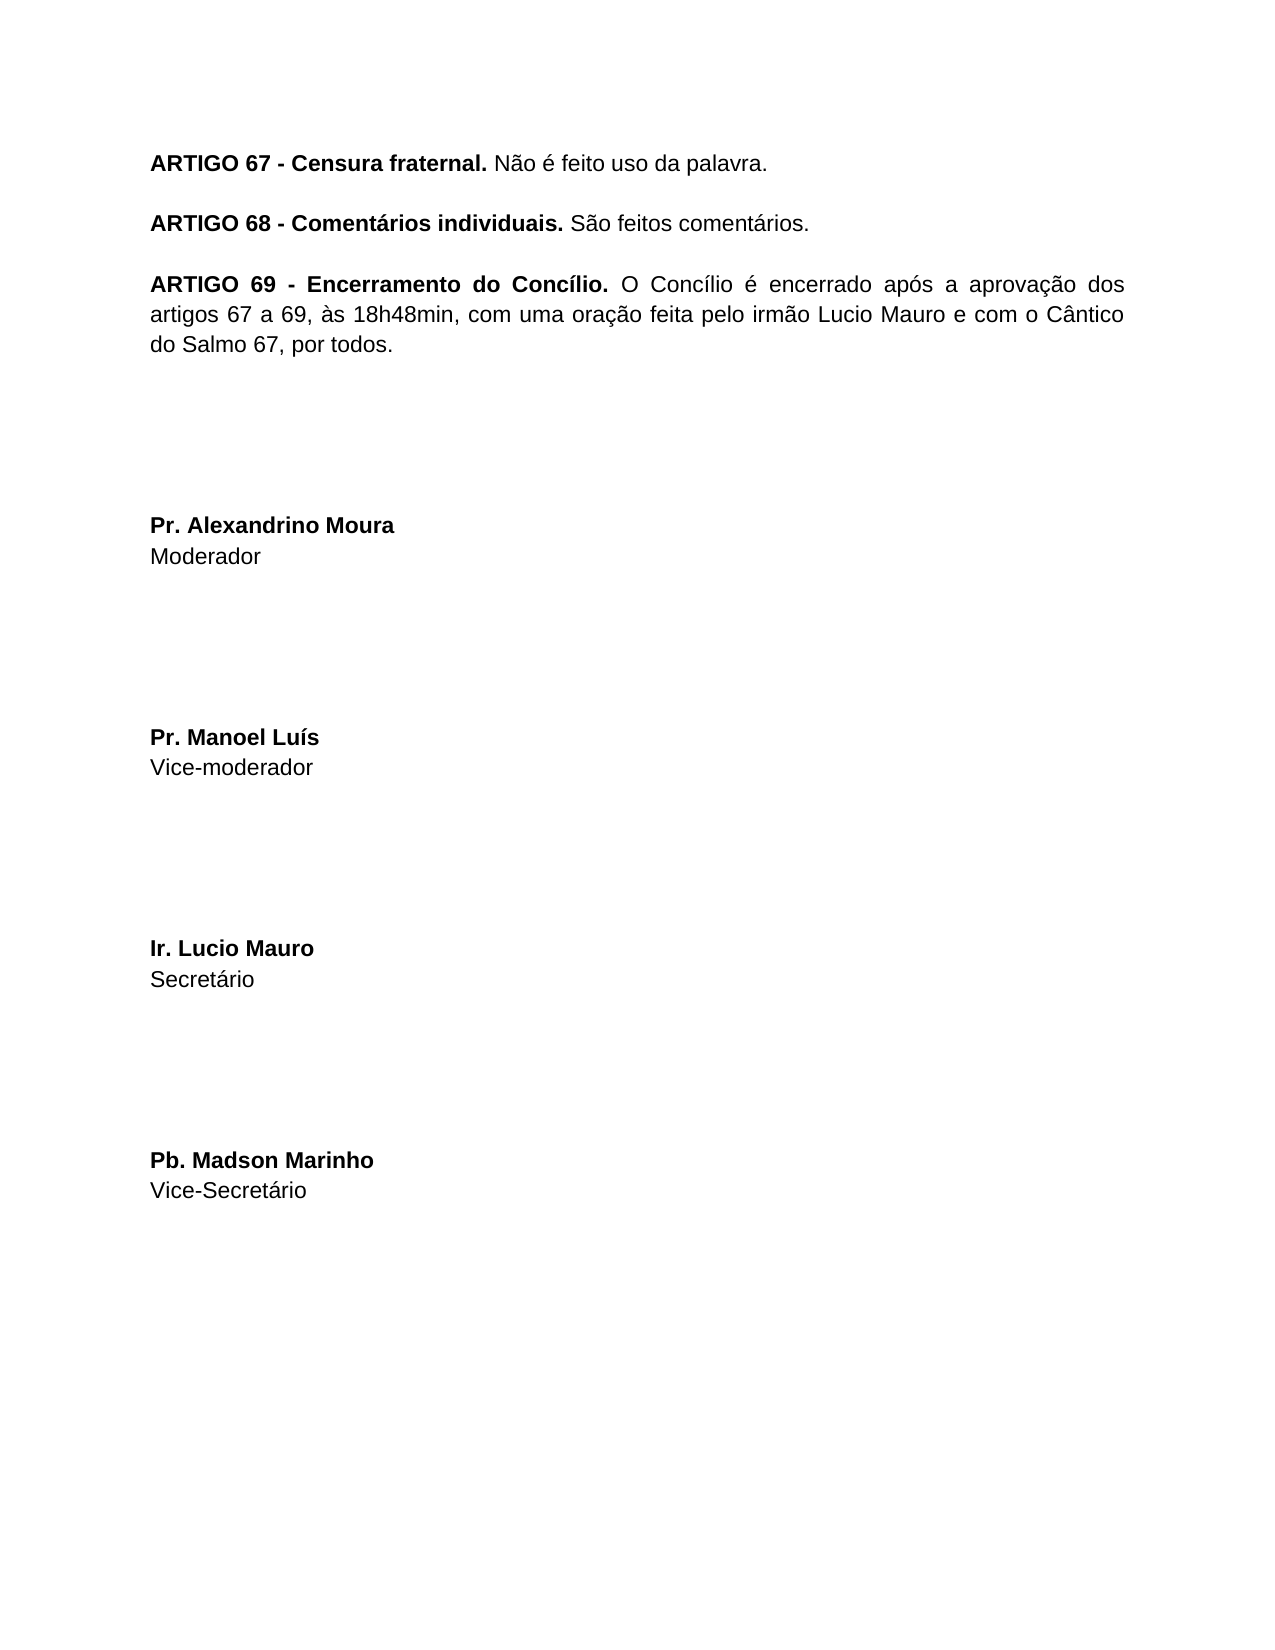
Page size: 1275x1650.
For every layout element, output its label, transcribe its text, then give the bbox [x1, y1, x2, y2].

text ARTIGO 69 - Encerramento do Concílio. O Concílio é encerrado após a aprovação dos artigos 67 a 69, às 18h48min, com uma oração feita pelo irmão Lucio Mauro e com o Cântico do Salmo 67, por todos. [150, 271, 1125, 358]
text ARTIGO 68 - Comentários individuais. São feitos comentários. [150, 210, 1125, 237]
text Vice-Secretário [150, 1177, 1125, 1203]
text Ir. Lucio Mauro [150, 935, 1125, 962]
text Pr. Manoel Luís [150, 724, 1125, 750]
text Secretário [150, 966, 1125, 992]
text ARTIGO 67 - Censura fraternal. Não é feito uso da palavra. [150, 150, 1125, 176]
text Vice-moderador [150, 754, 1125, 781]
text Moderador [150, 543, 1125, 569]
text Pb. Madson Marinho [150, 1147, 1125, 1173]
text Pr. Alexandrino Moura [150, 512, 1125, 539]
